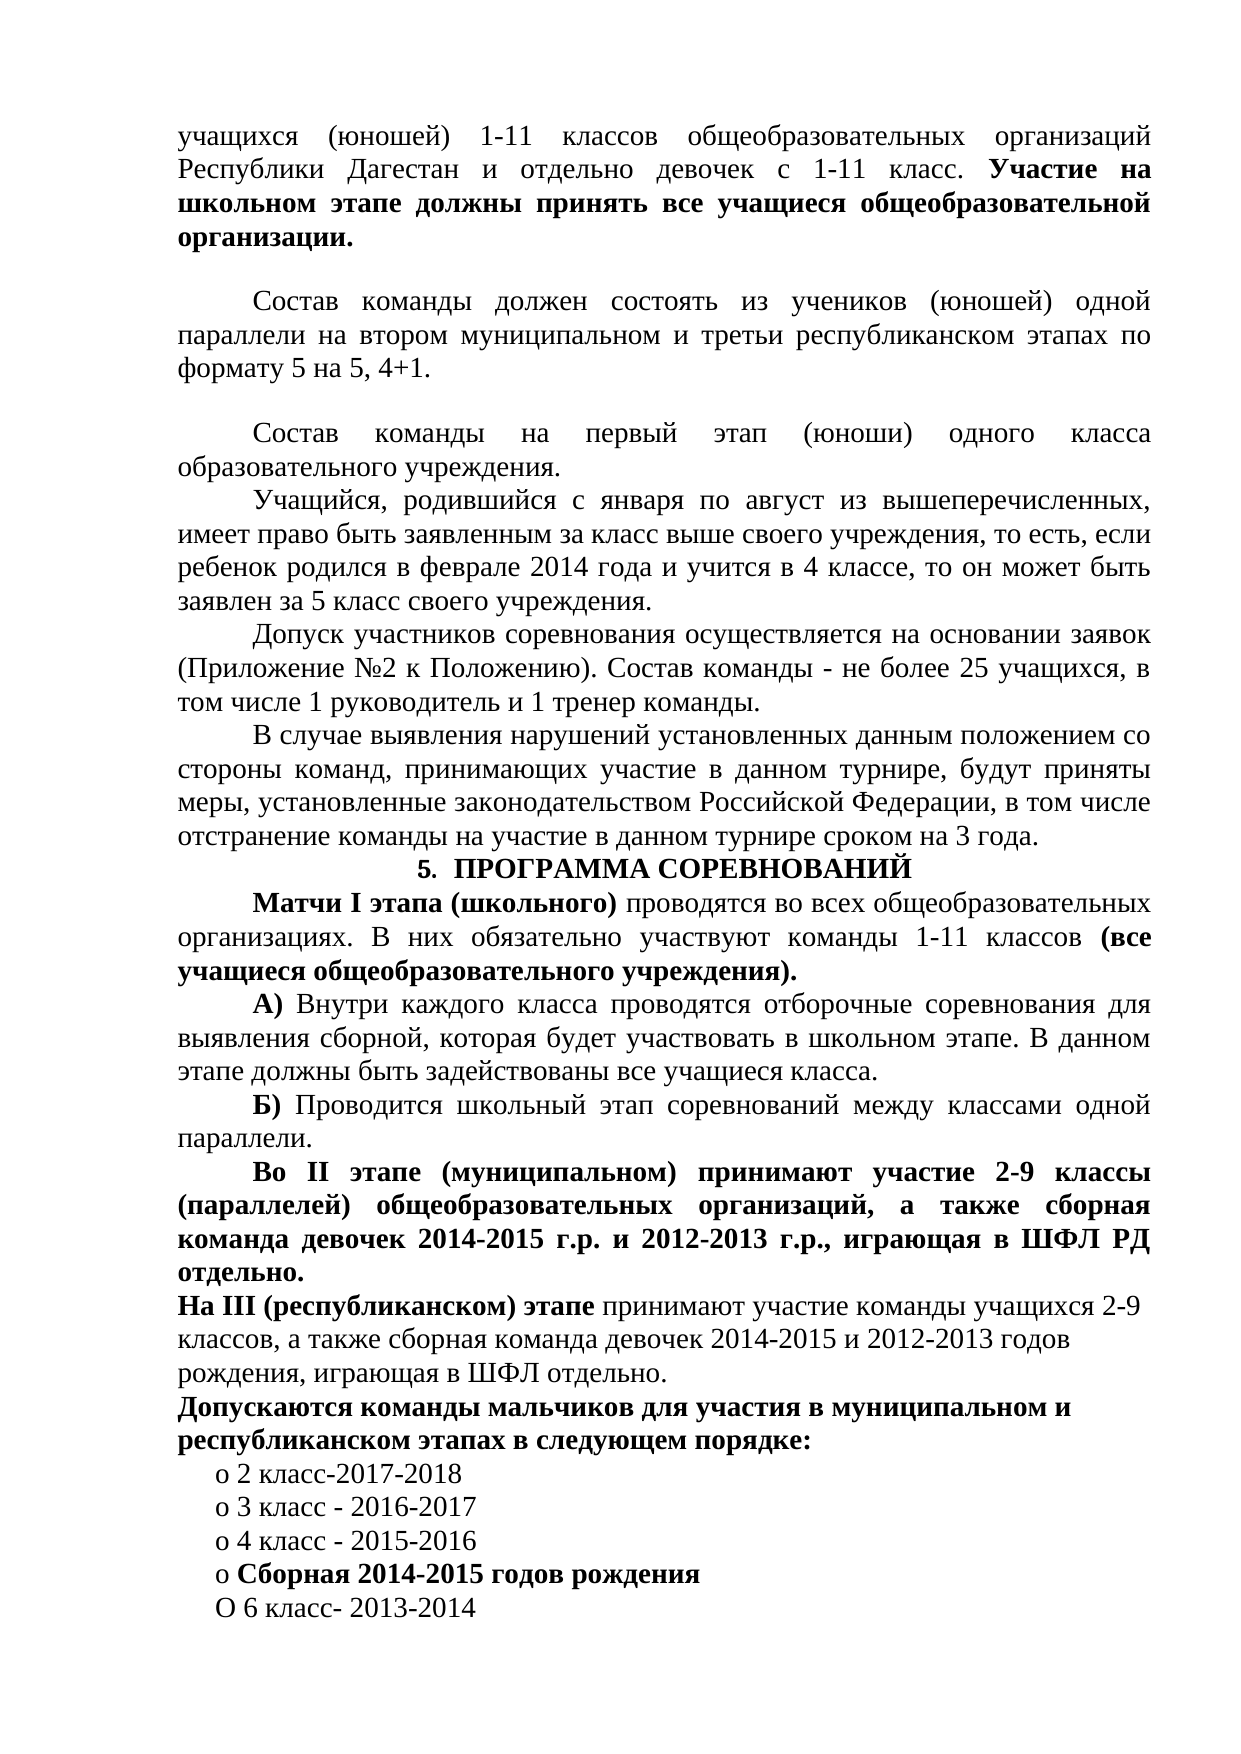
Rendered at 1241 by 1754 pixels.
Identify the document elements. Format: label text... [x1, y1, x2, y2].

text о 2 класс-2017-2018 [177, 1456, 1152, 1489]
text В случае выявления нарушений установленных данным положением со стороны команд, принимающих участие в данном турнире, будут приняты меры, установленные законодательством Российской Федерации, в том числе отстранение команды на участие в данном турнире сроком на 3 года. [177, 717, 1152, 851]
list ПРОГРАММА СОРЕВНОВАНИЙ [177, 851, 1152, 886]
text о 3 класс - 2016-2017 [177, 1489, 1152, 1523]
text А) Внутри каждого класса проводятся отборочные соревнования для выявления сборной, которая будет участвовать в школьном этапе. В данном этапе должны быть задействованы все учащиеся класса. [177, 986, 1152, 1087]
text Состав команды на первый этап (юноши) одного класса образовательного учреждения. [177, 415, 1152, 482]
text Учащийся, родившийся с января по август из вышеперечисленных, имеет право быть заявленным за класс выше своего учреждения, то есть, если ребенок родился в феврале 2014 года и учится в 4 классе, то он может быть заявлен за 5 класс своего учреждения. [177, 482, 1152, 617]
text На III (республиканском) этапе принимают участие команды учащихся 2-9 классов, а также сборная команда девочек 2014-2015 и 2012-2013 годов рождения, играющая в ШФЛ отдельно. [177, 1288, 1152, 1389]
text Допуск участников соревнования осуществляется на основании заявок (Приложение №2 к Положению). Состав команды - не более 25 учащихся, в том числе 1 руководитель и 1 тренер команды. [177, 617, 1152, 717]
text Б) Проводится школьный этап соревнований между классами одной параллели. [177, 1087, 1152, 1154]
text Матчи I этапа (школьного) проводятся во всех общеобразовательных организациях. В них обязательно участвуют команды 1-11 классов (все учащиеся общеобразовательного учреждения). [177, 886, 1152, 986]
text о Сборная 2014-2015 годов рождения [177, 1556, 1152, 1590]
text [177, 118, 1152, 252]
text о 4 класс - 2015-2016 [177, 1523, 1152, 1556]
text Допускаются команды мальчиков для участия в муниципальном и республиканском этапах в следующем порядке: [177, 1389, 1152, 1456]
text Во II этапе (муниципальном) принимают участие 2-9 классы (параллелей) общеобразовательных организаций, а также сборная команда девочек 2014-2015 г.р. и 2012-2013 г.р., играющая в ШФЛ РД отдельно. [177, 1154, 1152, 1288]
text Состав команды должен состоять из учеников (юношей) одной параллели на втором муниципальном и третьи республиканском этапах по формату 5 на 5, 4+1. [177, 283, 1152, 384]
text О 6 класс- 2013-2014 [177, 1590, 1152, 1623]
